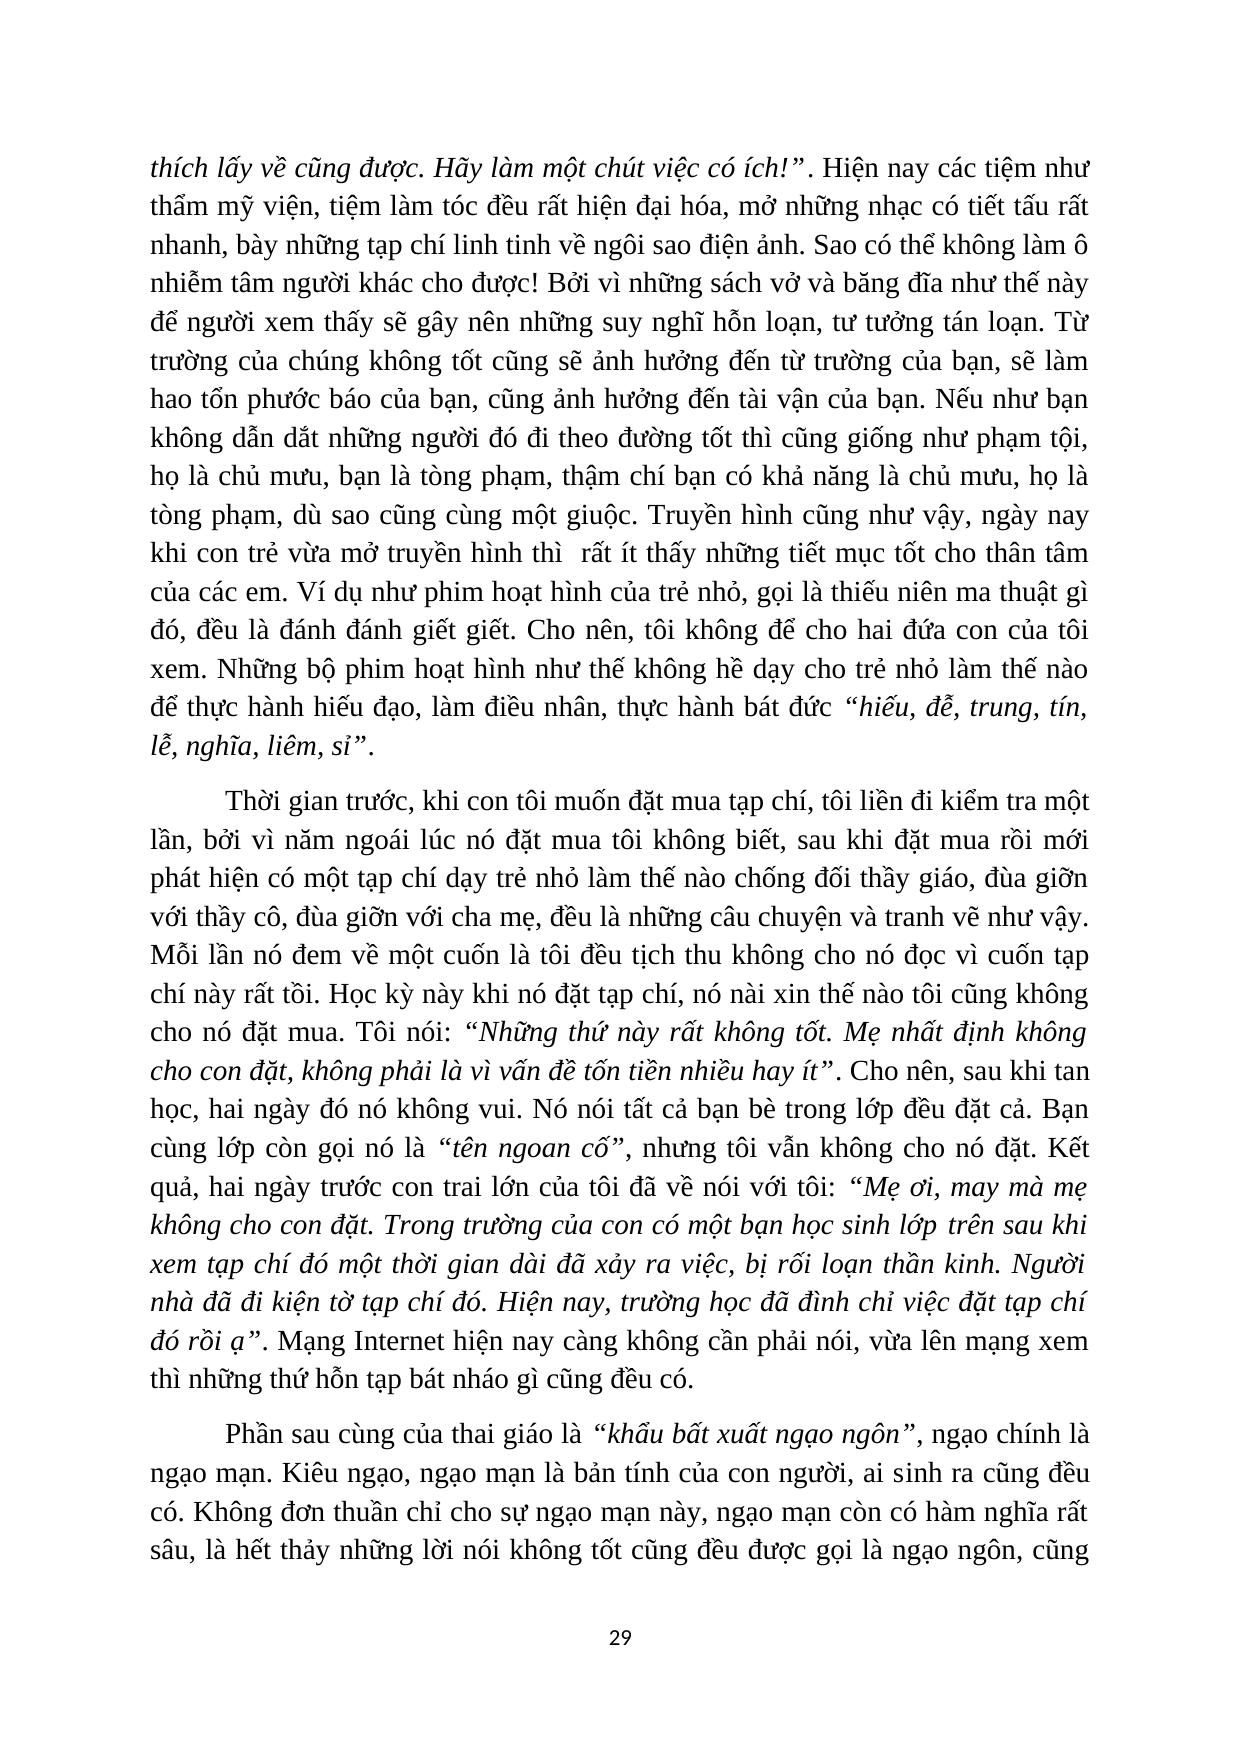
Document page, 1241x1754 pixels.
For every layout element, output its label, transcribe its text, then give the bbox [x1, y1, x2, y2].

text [150, 1417, 1090, 1566]
text Thời gian trước, khi con tôi muốn đặt mua tạp chí, tôi liền đi kiểm tra một lần, bởi vì năm ngoái lúc nó đặt mua tôi không biết, sau khi đặt mua rồi mới phát hiện có một tạp chí dạy trẻ nhỏ làm thế nào chống đối thầy giáo, đùa giỡn với thầy cô, đùa giỡn với cha mẹ, đều là những câu chuyện và tranh vẽ như vậy. Mỗi lần nó đem về một cuốn là tôi đều tịch thu không cho nó đọc vì cuốn tạp chí này rất tồi. Học kỳ này khi nó đặt tạp chí, nó nài xin thế nào tôi cũng không cho nó đặt mua. Tôi nói: “Những thứ này rất không tốt. Mẹ nhất định không cho con đặt, không phải là vì vấn đề tốn tiền nhiều hay ít”. Cho nên, sau khi tan học, hai ngày đó nó không vui. Nó nói tất cả bạn bè trong lớp đều đặt cả. Bạn cùng lớp còn gọi nó là “tên ngoan cố”, nhưng tôi vẫn không cho nó đặt. Kết quả, hai ngày trước con trai lớn của tôi đã về nói với tôi: “Mẹ ơi, may mà mẹ không cho con đặt. Trong trường của con có một bạn học sinh lớp trên sau khi xem tạp chí đó một thời gian dài đã xảy ra việc, bị rối loạn thần kinh. Người nhà đã đi kiện tờ tạp chí đó. Hiện nay, trường học đã đình chỉ việc đặt tạp chí đó rồi ạ”. Mạng Internet hiện nay càng không cần phải nói, vừa lên mạng xem thì những thứ hỗn tạp bát nháo gì cũng đều có. [150, 783, 1090, 1395]
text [150, 150, 1090, 762]
